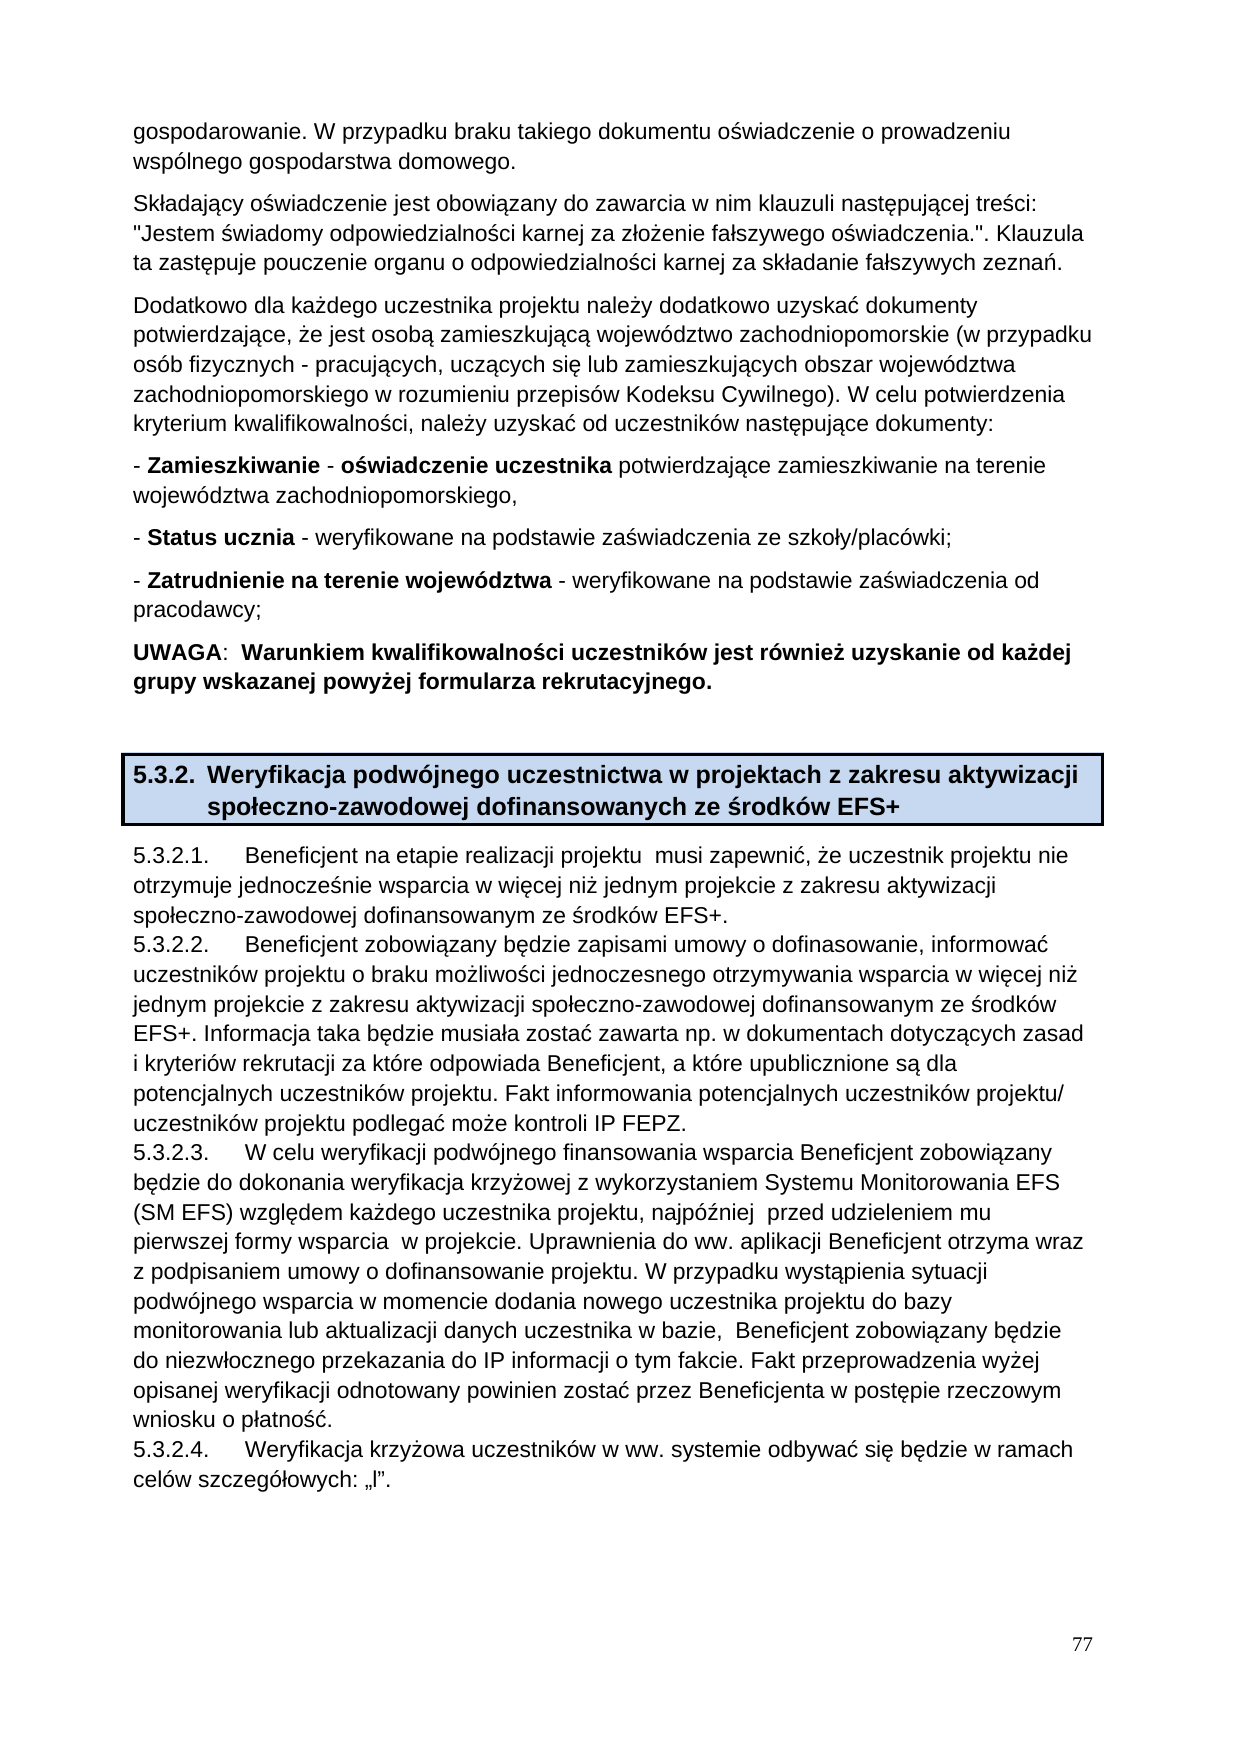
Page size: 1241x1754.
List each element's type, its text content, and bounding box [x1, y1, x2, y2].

list Beneficjent na etapie realizacji projektu musi zapewnić, że uczestnik projektu nie otrzymuje jednocześnie wsparcia w więcej niż jednym projekcie z zakresu aktywizacji społeczno-zawodowej dofinansowanym ze środków EFS+. [133, 842, 1092, 928]
text UWAGA: Warunkiem kwalifikowalności uczestników jest również uzyskanie od każdej grupy wskazanej powyżej formularza rekrutacyjnego. [133, 638, 1092, 694]
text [133, 118, 1092, 174]
text - Zamieszkiwanie - oświadczenie uczestnika potwierdzające zamieszkiwanie na terenie województwa zachodniopomorskiego, [133, 452, 1092, 508]
text - Zatrudnienie na terenie województwa - weryfikowane na podstawie zaświadczenia od pracodawcy; [133, 567, 1092, 623]
text Dodatkowo dla każdego uczestnika projektu należy dodatkowo uzyskać dokumenty potwierdzające, że jest osobą zamieszkującą województwo zachodniopomorskie (w przypadku osób fizycznych - pracujących, uczących się lub zamieszkujących obszar województwa zachodniopomorskiego w rozumieniu przepisów Kodeksu Cywilnego). W celu potwierdzenia kryterium kwalifikowalności, należy uzyskać od uczestników następujące dokumenty: [133, 292, 1092, 437]
list Weryfikacja krzyżowa uczestników w ww. systemie odbywać się będzie w ramach celów szczegółowych: „l”. [133, 1436, 1092, 1492]
text Weryfikacja podwójnego uczestnictwa w projektach z zakresu aktywizacji społeczno-zawodowej dofinansowanych ze środków EFS+ [125, 756, 1101, 823]
text - Status ucznia - weryfikowane na podstawie zaświadczenia ze szkoły/placówki; [133, 524, 1092, 551]
text Składający oświadczenie jest obowiązany do zawarcia w nim klauzuli następującej treści: "Jestem świadomy odpowiedzialności karnej za złożenie fałszywego oświadczenia.". Klauzula ta zastępuje pouczenie organu o odpowiedzialności karnej za składanie fałszywych zeznań. [133, 190, 1092, 276]
list Beneficjent zobowiązany będzie zapisami umowy o dofinasowanie, informować uczestników projektu o braku możliwości jednoczesnego otrzymywania wsparcia w więcej niż jednym projekcie z zakresu aktywizacji społeczno-zawodowej dofinansowanym ze środków EFS+. Informacja taka będzie musiała zostać zawarta np. w dokumentach dotyczących zasad i kryteriów rekrutacji za które odpowiada Beneficjent, a które upublicznione są dla potencjalnych uczestników projektu. Fakt informowania potencjalnych uczestników projektu/ uczestników projektu podlegać może kontroli IP FEPZ. [133, 931, 1092, 1136]
list W celu weryfikacji podwójnego finansowania wsparcia Beneficjent zobowiązany będzie do dokonania weryfikacja krzyżowej z wykorzystaniem Systemu Monitorowania EFS (SM EFS) względem każdego uczestnika projektu, najpóźniej przed udzieleniem mu pierwszej formy wsparcia w projekcie. Uprawnienia do ww. aplikacji Beneficjent otrzyma wraz z podpisaniem umowy o dofinansowanie projektu. W przypadku wystąpienia sytuacji podwójnego wsparcia w momencie dodania nowego uczestnika projektu do bazy monitorowania lub aktualizacji danych uczestnika w bazie, Beneficjent zobowiązany będzie do niezwłocznego przekazania do IP informacji o tym fakcie. Fakt przeprowadzenia wyżej opisanej weryfikacji odnotowany powinien zostać przez Beneficjenta w postępie rzeczowym wniosku o płatność. [133, 1139, 1092, 1433]
